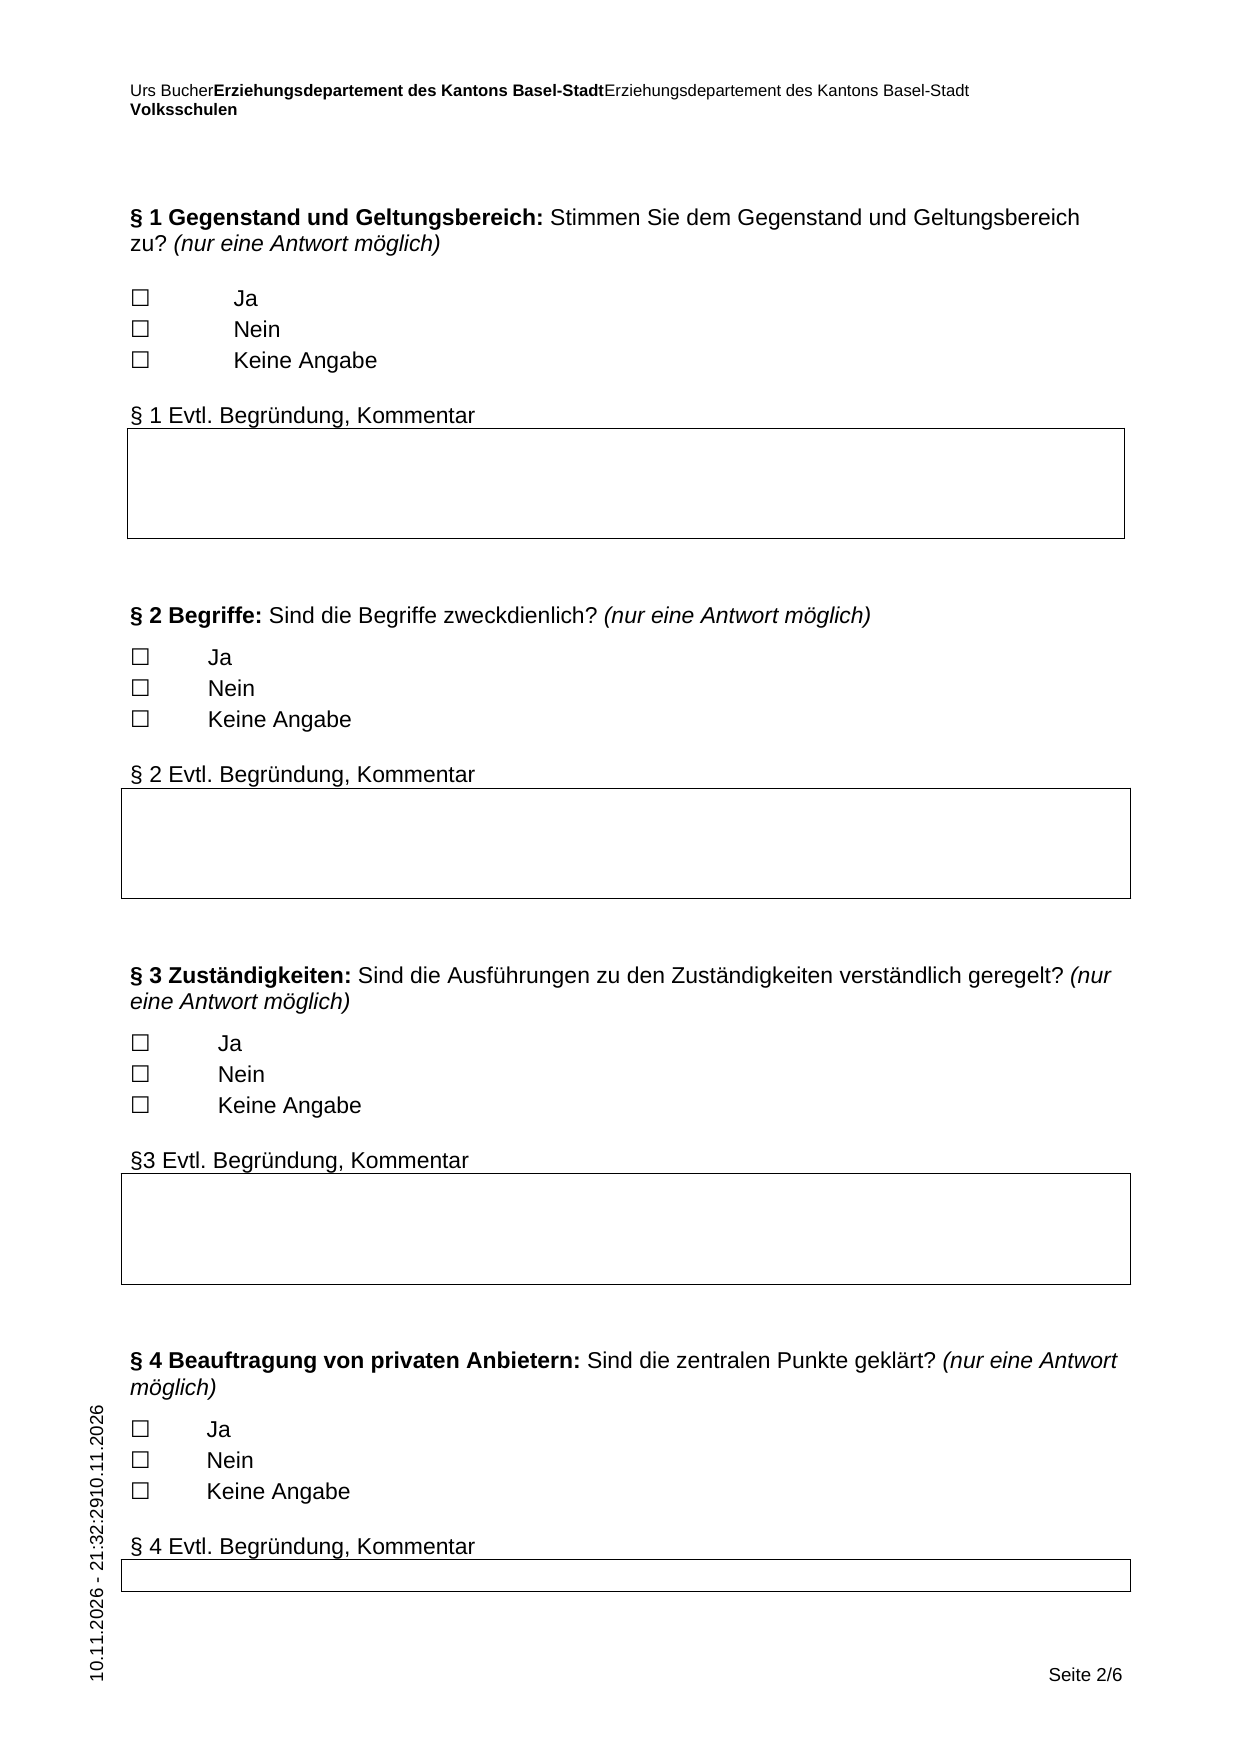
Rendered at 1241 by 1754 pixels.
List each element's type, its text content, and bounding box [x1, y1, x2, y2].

text Nein [130, 1444, 1122, 1475]
text Nein [130, 313, 1122, 344]
text §3 Evtl. Begründung, Kommentar [130, 1147, 1122, 1173]
text Ja [130, 1027, 1122, 1058]
text Ja [130, 641, 1122, 672]
text Nein [130, 1058, 1122, 1089]
text Keine Angabe [130, 1475, 1122, 1506]
text Ja [130, 1413, 1122, 1444]
text § 1 Gegenstand und Geltungsbereich: Stimmen Sie dem Gegenstand und Geltungsbereich zu? (nur eine Antwort möglich) [130, 204, 1122, 256]
text § 4 Beauftragung von privaten Anbietern: Sind die zentralen Punkte geklärt? (nur eine Antwort möglich) [130, 1347, 1122, 1400]
text Ja [130, 281, 1122, 313]
text § 2 Evtl. Begründung, Kommentar [130, 761, 1122, 787]
text Keine Angabe [130, 703, 1122, 735]
text § 1 Evtl. Begründung, Kommentar [130, 402, 1122, 428]
text Keine Angabe [130, 1089, 1122, 1121]
text § 4 Evtl. Begründung, Kommentar [130, 1533, 1122, 1559]
text Keine Angabe [130, 344, 1122, 375]
text Nein [130, 672, 1122, 703]
text § 3 Zuständigkeiten: Sind die Ausführungen zu den Zuständigkeiten verständlich geregelt? (nur eine Antwort möglich) [130, 962, 1122, 1014]
text § 2 Begriffe: Sind die Begriffe zweckdienlich? (nur eine Antwort möglich) [130, 602, 1122, 628]
